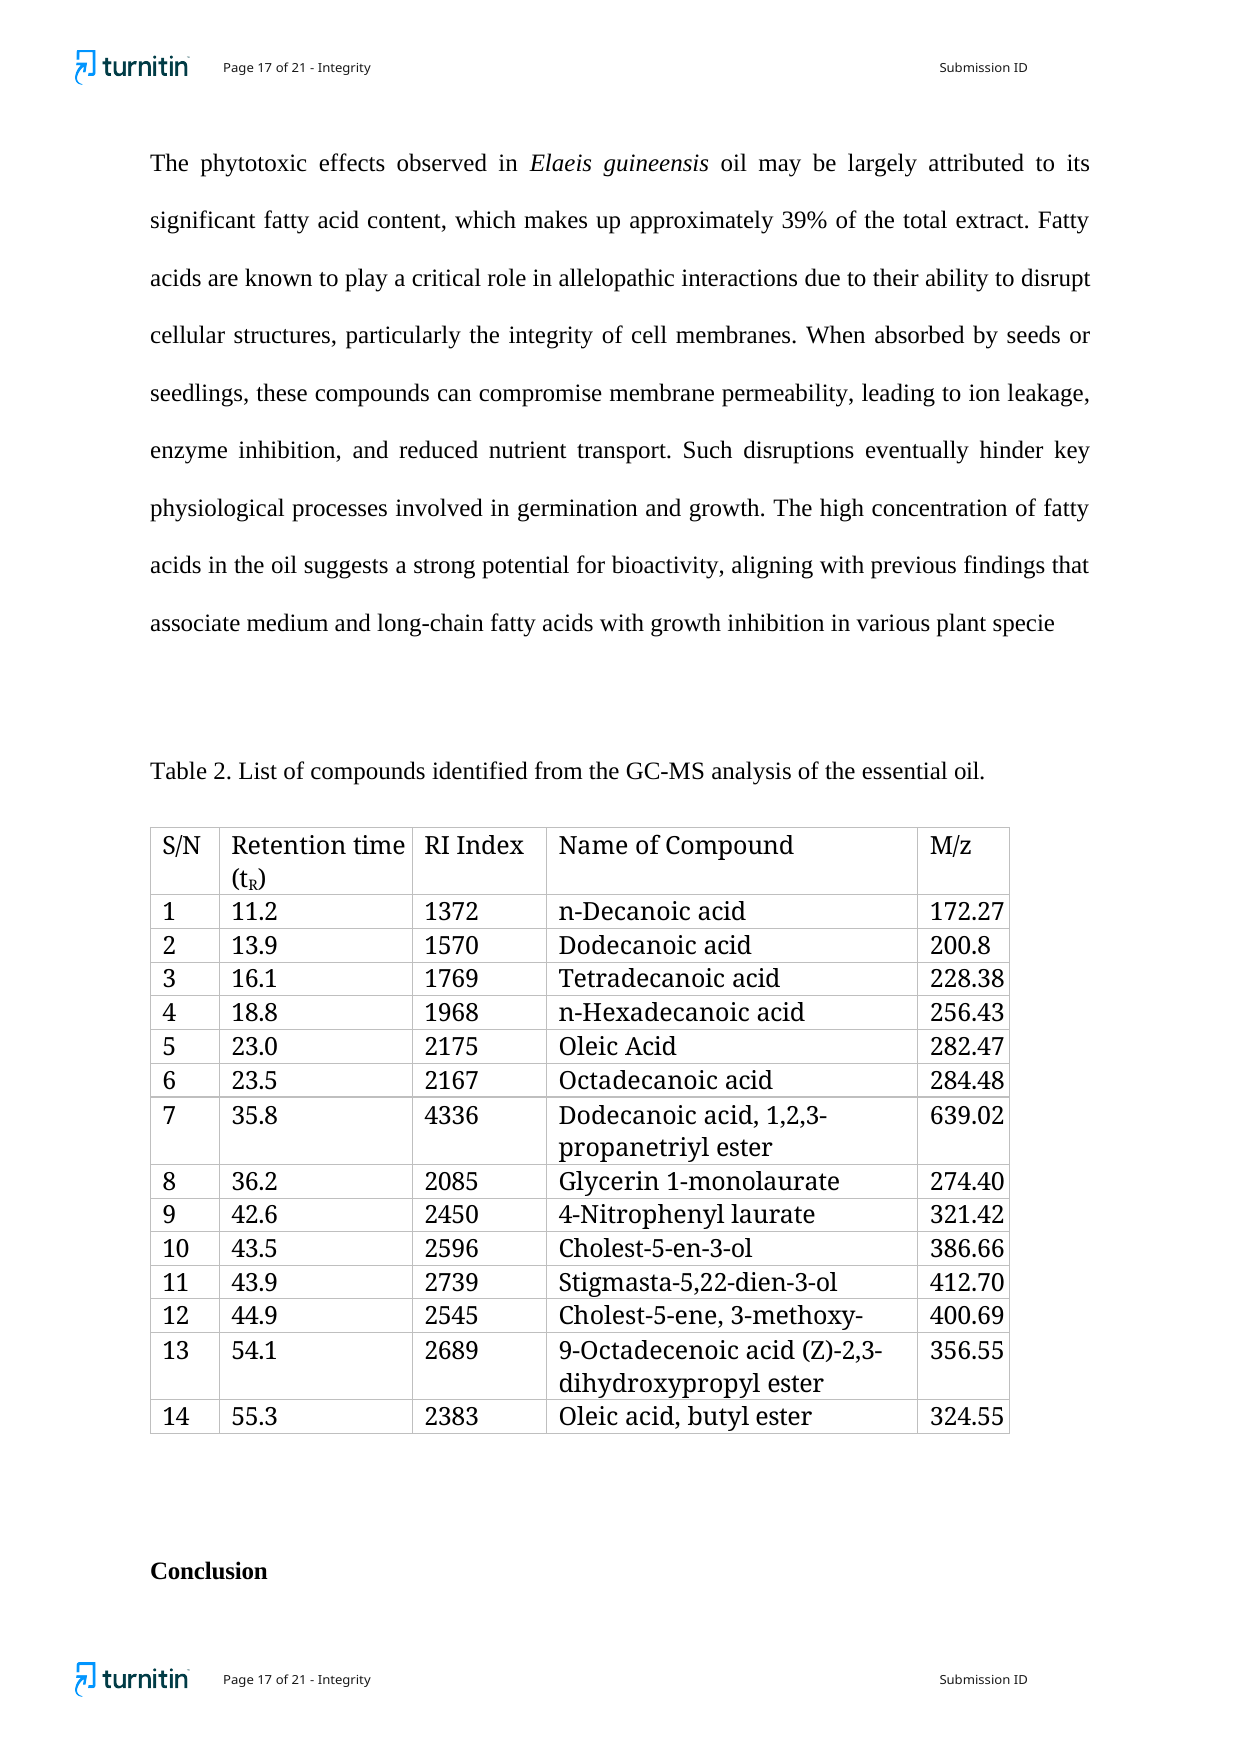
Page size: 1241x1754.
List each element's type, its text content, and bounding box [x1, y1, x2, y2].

table_cell 228.38 [918, 963, 1009, 995]
table_cell 2167 [413, 1064, 546, 1096]
table_cell 11.2 [220, 895, 412, 928]
table_cell 35.8 [220, 1098, 412, 1164]
table_cell 412.70 [918, 1266, 1009, 1298]
table_cell 11 [151, 1266, 219, 1298]
table_cell 7 [151, 1098, 219, 1164]
table_cell 256.43 [918, 996, 1009, 1029]
table_cell 9 [151, 1199, 219, 1231]
table_cell 1 [151, 895, 219, 928]
table_cell 54.1 [220, 1333, 412, 1399]
table_cell 5 [151, 1030, 219, 1063]
table_cell 282.47 [918, 1030, 1009, 1063]
table_cell 14 [151, 1400, 219, 1433]
text Table 2. List of compounds identified from the GC-MS analysis of the essential oil. [150, 756, 1128, 785]
table_cell 356.55 [918, 1333, 1009, 1399]
table_cell 2545 [413, 1299, 546, 1332]
subtitle Conclusion [150, 1556, 1128, 1585]
table_cell 16.1 [220, 963, 412, 995]
table_cell 2175 [413, 1030, 546, 1063]
table_cell Cholest-5-ene, 3-methoxy- [547, 1299, 917, 1332]
table_cell 9-Octadecenoic acid (Z)-2,3- dihydroxypropyl ester [547, 1333, 917, 1399]
table_cell 284.48 [918, 1064, 1009, 1096]
table_cell 12 [151, 1299, 219, 1332]
table_header RI Index [413, 828, 546, 894]
table_cell 324.55 [918, 1400, 1009, 1433]
table_cell 4 [151, 996, 219, 1029]
table_cell 2689 [413, 1333, 546, 1399]
table_cell 13.9 [220, 929, 412, 962]
table_cell 639.02 [918, 1098, 1009, 1164]
table_cell 42.6 [220, 1199, 412, 1231]
table_cell 274.40 [918, 1165, 1009, 1197]
table_cell Dodecanoic acid, 1,2,3- propanetriyl ester [547, 1098, 917, 1164]
table_cell Tetradecanoic acid [547, 963, 917, 995]
text The phytotoxic effects observed in Elaeis guineensis oil may be largely attributed to its significant fatty acid content, which makes up approximately 39% of the total extract. Fatty acids are known to play a critical role in allelopathic interactions due to their ability to disrupt cellular structures, particularly the integrity of cell membranes. When absorbed by seeds or seedlings, these compounds can compromise membrane permeability, leading to ion leakage, enzyme inhibition, and reduced nutrient transport. Such disruptions eventually hinder key physiological processes involved in germination and growth. The high concentration of fatty acids in the oil suggests a strong potential for bioactivity, aligning with previous findings that associate medium and long-chain fatty acids with growth inhibition in various plant specie [150, 148, 1091, 637]
table_cell 321.42 [918, 1199, 1009, 1231]
table_cell 36.2 [220, 1165, 412, 1197]
table_cell n-Decanoic acid [547, 895, 917, 928]
table_cell 386.66 [918, 1232, 1009, 1265]
table_cell 4336 [413, 1098, 546, 1164]
table_cell 2 [151, 929, 219, 962]
table_cell 1968 [413, 996, 546, 1029]
table_cell 6 [151, 1064, 219, 1096]
table_cell 18.8 [220, 996, 412, 1029]
table_cell 2450 [413, 1199, 546, 1231]
table_cell 3 [151, 963, 219, 995]
table_cell 2739 [413, 1266, 546, 1298]
table_cell 200.8 [918, 929, 1009, 962]
table_header Retention time (tR) [220, 828, 412, 894]
table_cell Stigmasta-5,22-dien-3-ol [547, 1266, 917, 1298]
table_cell Oleic acid, butyl ester [547, 1400, 917, 1433]
table_cell 2383 [413, 1400, 546, 1433]
table_header M/z [918, 828, 1009, 894]
table_cell 4-Nitrophenyl laurate [547, 1199, 917, 1231]
table_cell 44.9 [220, 1299, 412, 1332]
table_cell n-Hexadecanoic acid [547, 996, 917, 1029]
table_cell Dodecanoic acid [547, 929, 917, 962]
table_cell 400.69 [918, 1299, 1009, 1332]
table_cell 1372 [413, 895, 546, 928]
table_cell Glycerin 1-monolaurate [547, 1165, 917, 1197]
table_cell 8 [151, 1165, 219, 1197]
table_cell 55.3 [220, 1400, 412, 1433]
table_cell Cholest-5-en-3-ol [547, 1232, 917, 1265]
table_header Name of Compound [547, 828, 917, 894]
table_cell 13 [151, 1333, 219, 1399]
table_header S/N [151, 828, 219, 894]
picture [75, 1662, 190, 1697]
table_cell 10 [151, 1232, 219, 1265]
picture [75, 50, 190, 85]
table_cell 23.5 [220, 1064, 412, 1096]
table_cell Octadecanoic acid [547, 1064, 917, 1096]
table_cell 43.9 [220, 1266, 412, 1298]
table_cell 23.0 [220, 1030, 412, 1063]
table_cell 172.27 [918, 895, 1009, 928]
table_cell 2085 [413, 1165, 546, 1197]
table_cell 1769 [413, 963, 546, 995]
table_cell 2596 [413, 1232, 546, 1265]
table_cell Oleic Acid [547, 1030, 917, 1063]
table_cell 43.5 [220, 1232, 412, 1265]
table_cell 1570 [413, 929, 546, 962]
